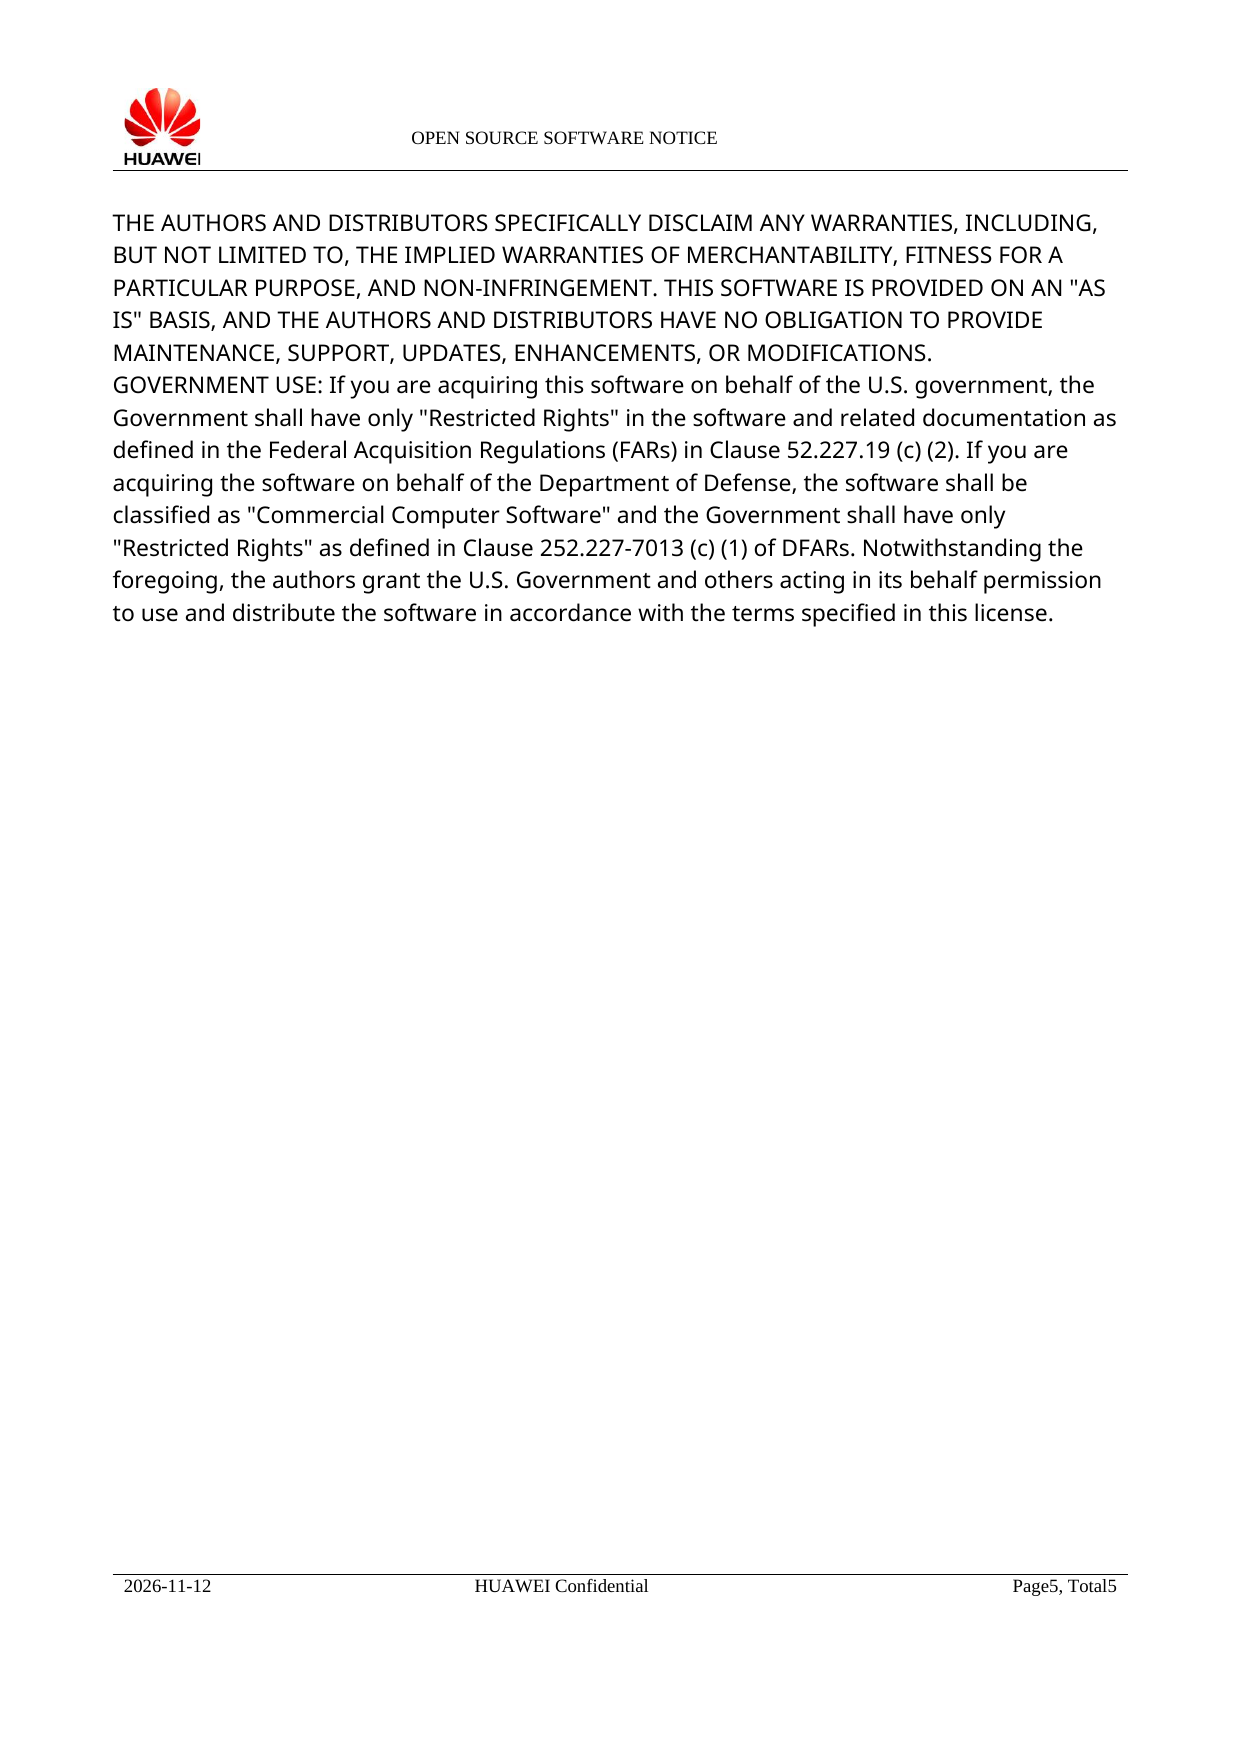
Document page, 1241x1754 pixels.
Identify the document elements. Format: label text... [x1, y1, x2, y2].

picture [124, 88, 201, 165]
text THE AUTHORS AND DISTRIBUTORS SPECIFICALLY DISCLAIM ANY WARRANTIES, INCLUDING, BUT NOT LIMITED TO, THE IMPLIED WARRANTIES OF MERCHANTABILITY, FITNESS FOR A PARTICULAR PURPOSE, AND NON-INFRINGEMENT. THIS SOFTWARE IS PROVIDED ON AN "AS IS" BASIS, AND THE AUTHORS AND DISTRIBUTORS HAVE NO OBLIGATION TO PROVIDE MAINTENANCE, SUPPORT, UPDATES, ENHANCEMENTS, OR MODIFICATIONS. [112, 206, 1128, 369]
text GOVERNMENT USE: If you are acquiring this software on behalf of the U.S. government, the Government shall have only "Restricted Rights" in the software and related documentation as defined in the Federal Acquisition Regulations (FARs) in Clause 52.227.19 (c) (2). If you are acquiring the software on behalf of the Department of Defense, the software shall be classified as "Commercial Computer Software" and the Government shall have only "Restricted Rights" as defined in Clause 252.227-7013 (c) (1) of DFARs. Notwithstanding the foregoing, the authors grant the U.S. Government and others acting in its behalf permission to use and distribute the software in accordance with the terms specified in this license. [112, 369, 1128, 629]
